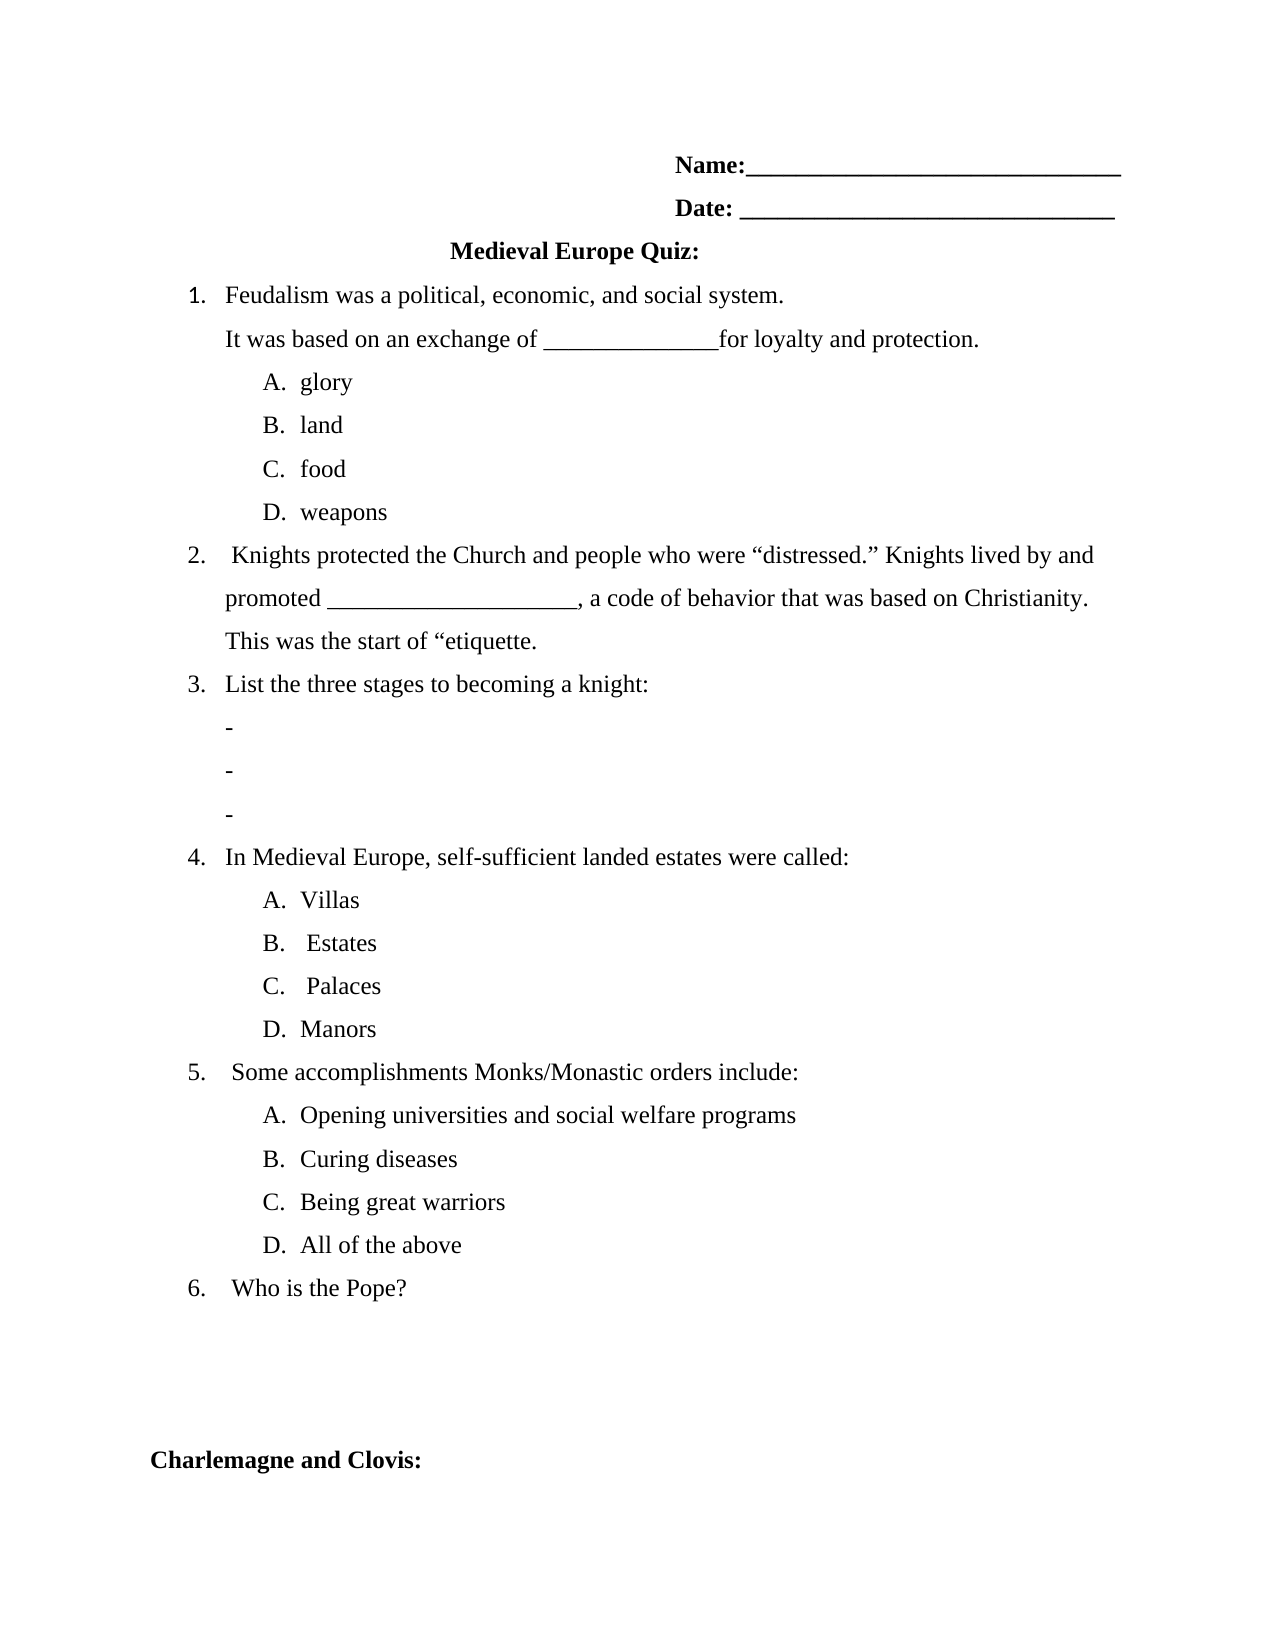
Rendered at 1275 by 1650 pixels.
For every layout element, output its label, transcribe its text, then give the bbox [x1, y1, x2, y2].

list Who is the Pope? [187, 1273, 1125, 1302]
list List the three stages to becoming a knight: [187, 669, 1125, 698]
list Manors [262, 1014, 1125, 1043]
list Feudalism was a political, economic, and social system. It was based on an exchange of ______________for loyalty and protection. [187, 279, 1125, 353]
list All of the above [262, 1230, 1125, 1259]
list land [262, 411, 1125, 439]
text Medieval Europe Quiz: [375, 236, 1125, 265]
list Palaces [262, 971, 1125, 1000]
text - [150, 799, 1125, 827]
list weapons [262, 497, 1125, 526]
text - [150, 712, 1125, 741]
list Knights protected the Church and people who were “distressed.” Knights lived by and [187, 540, 1125, 569]
list Villas [262, 885, 1125, 914]
list Curing diseases [262, 1144, 1125, 1172]
text Name:______________________________ [150, 150, 1125, 179]
text promoted ____________________, a code of behavior that was based on Christianity. [150, 583, 1125, 612]
list Being great warriors [262, 1187, 1125, 1216]
text Charlemagne and Clovis: [150, 1446, 1125, 1474]
list Some accomplishments Monks/Monastic orders include: [187, 1057, 1125, 1086]
list In Medieval Europe, self-sufficient landed estates were called: [187, 842, 1125, 871]
list glory [262, 367, 1125, 396]
list Opening universities and social welfare programs [262, 1101, 1125, 1129]
text Date: ______________________________ [150, 193, 1125, 222]
list food [262, 454, 1125, 482]
list Estates [262, 928, 1125, 957]
text - [150, 756, 1125, 784]
text This was the start of “etiquette. [150, 626, 1125, 655]
